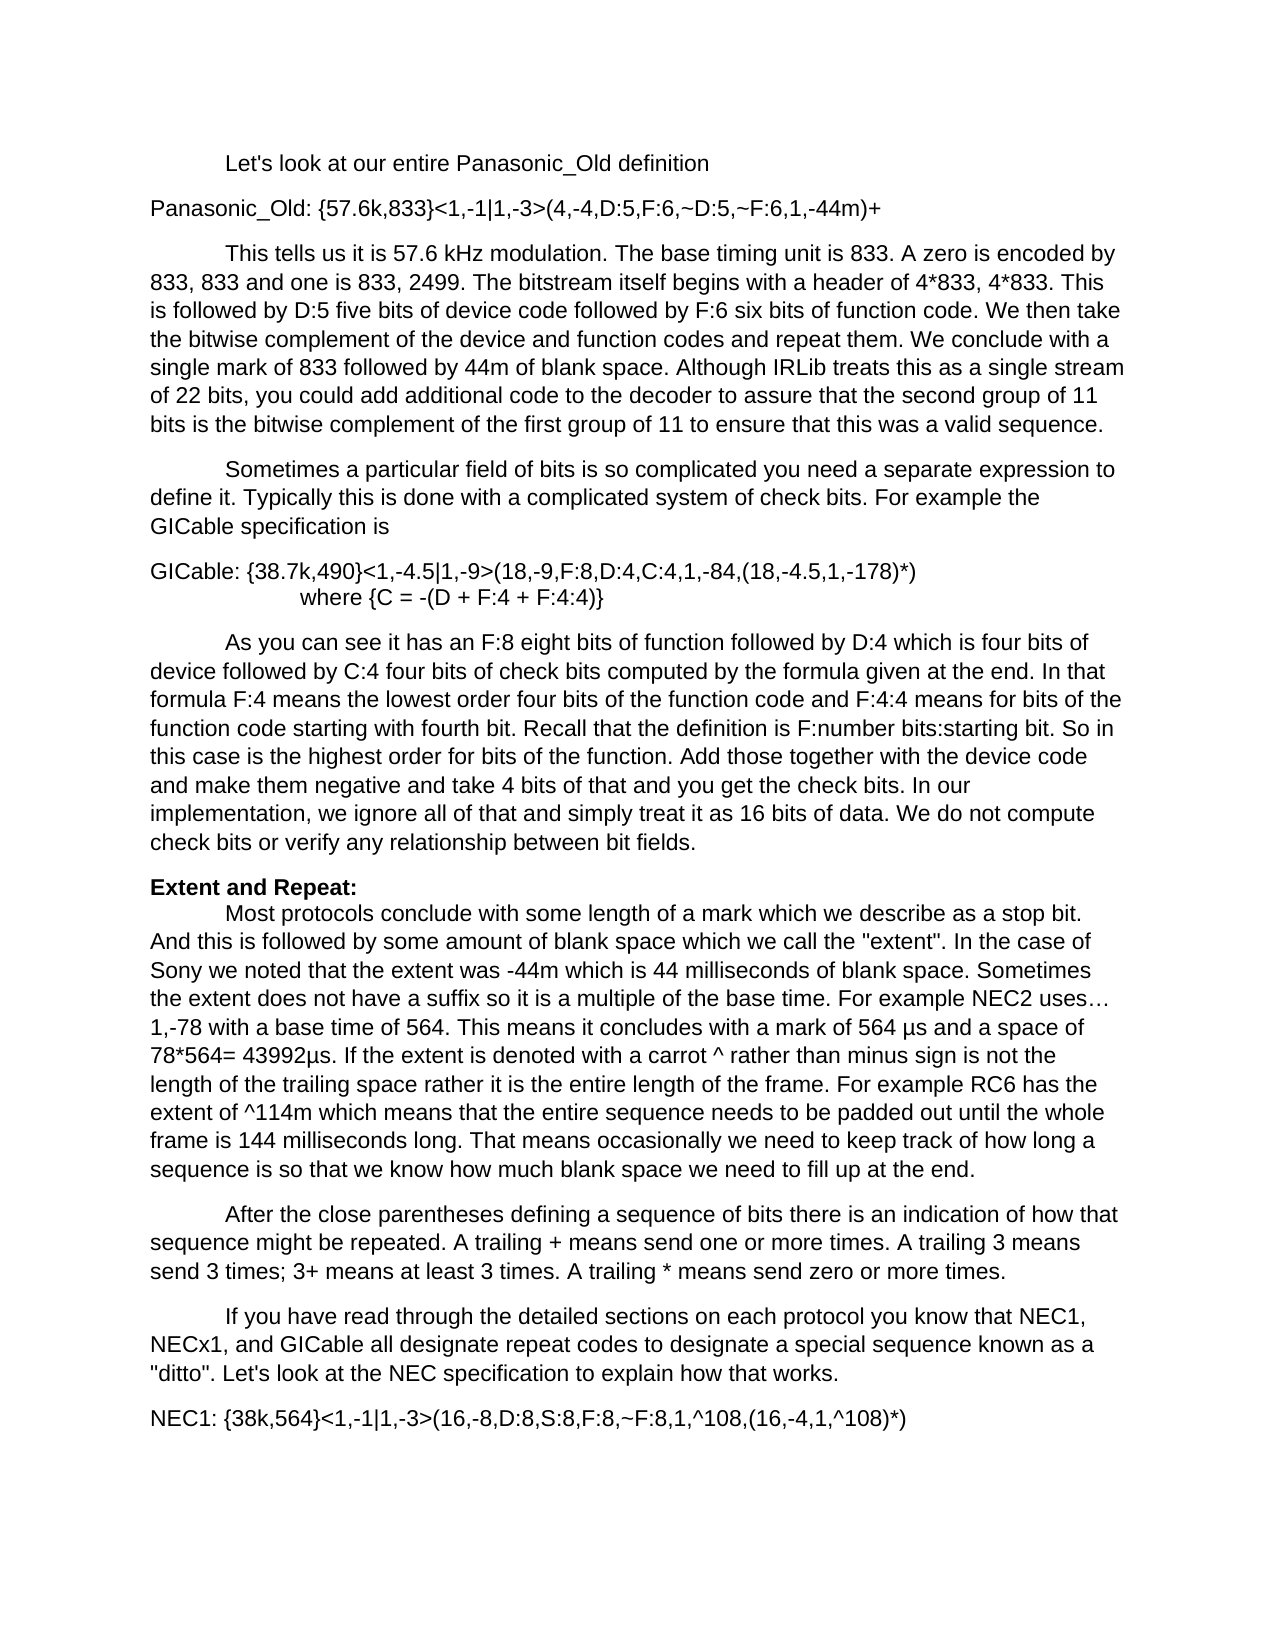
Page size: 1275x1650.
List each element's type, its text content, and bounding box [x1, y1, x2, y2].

text where {C = -(D + F:4 + F:4:4)} [225, 584, 1125, 611]
text As you can see it has an F:8 eight bits of function followed by D:4 which is four bits of device followed by C:4 four bits of check bits computed by the formula given at the end. In that formula F:4 means the lowest order four bits of the function code and F:4:4 means for bits of the function code starting with fourth bit. Recall that the definition is F:number bits:starting bit. So in this case is the highest order for bits of the function. Add those together with the device code and make them negative and take 4 bits of that and you get the check bits. In our implementation, we ignore all of that and simply treat it as 16 bits of data. We do not compute check bits or verify any relationship between bit fields. [150, 629, 1125, 855]
text If you have read through the detailed sections on each protocol you know that NEC1, NECx1, and GICable all designate repeat codes to designate a special sequence known as a "ditto". Let's look at the NEC specification to explain how that works. [150, 1303, 1125, 1386]
text This tells us it is 57.6 kHz modulation. The base timing unit is 833. A zero is encoded by 833, 833 and one is 833, 2499. The bitstream itself begins with a header of 4*833, 4*833. This is followed by D:5 five bits of device code followed by F:6 six bits of function code. We then take the bitwise complement of the device and function codes and repeat them. We conclude with a single mark of 833 followed by 44m of blank space. Although IRLib treats this as a single stream of 22 bits, you could add additional code to the decoder to assure that the second group of 11 bits is the bitwise complement of the first group of 11 to ensure that this was a valid sequence. [150, 240, 1125, 437]
text Panasonic_Old: {57.6k,833}<1,-1|1,-3>(4,-4,D:5,F:6,~D:5,~F:6,1,-44m)+ [150, 195, 1125, 221]
text GICable: {38.7k,490}<1,-4.5|1,-9>(18,-9,F:8,D:4,C:4,1,-84,(18,-4.5,1,-178)*) [150, 558, 1125, 584]
text Extent and Repeat: [150, 873, 1125, 900]
text Sometimes a particular field of bits is so complicated you need a separate expression to define it. Typically this is done with a complicated system of check bits. For example the GICable specification is [150, 456, 1125, 539]
text Let's look at our entire Panasonic_Old definition [150, 150, 1125, 176]
text NEC1: {38k,564}<1,-1|1,-3>(16,-8,D:8,S:8,F:8,~F:8,1,^108,(16,-4,1,^108)*) [150, 1405, 1125, 1431]
text After the close parentheses defining a sequence of bits there is an indication of how that sequence might be repeated. A trailing + means send one or more times. A trailing 3 means send 3 times; 3+ means at least 3 times. A trailing * means send zero or more times. [150, 1201, 1125, 1284]
text Most protocols conclude with some length of a mark which we describe as a stop bit. And this is followed by some amount of blank space which we call the "extent". In the case of Sony we noted that the extent was -44m which is 44 milliseconds of blank space. Sometimes the extent does not have a suffix so it is a multiple of the base time. For example NEC2 uses…1,-78 with a base time of 564. This means it concludes with a mark of 564 µs and a space of 78*564= 43992µs. If the extent is denoted with a carrot ^ rather than minus sign is not the length of the trailing space rather it is the entire length of the frame. For example RC6 has the extent of ^114m which means that the entire sequence needs to be padded out until the whole frame is 144 milliseconds long. That means occasionally we need to keep track of how long a sequence is so that we know how much blank space we need to fill up at the end. [150, 900, 1125, 1182]
